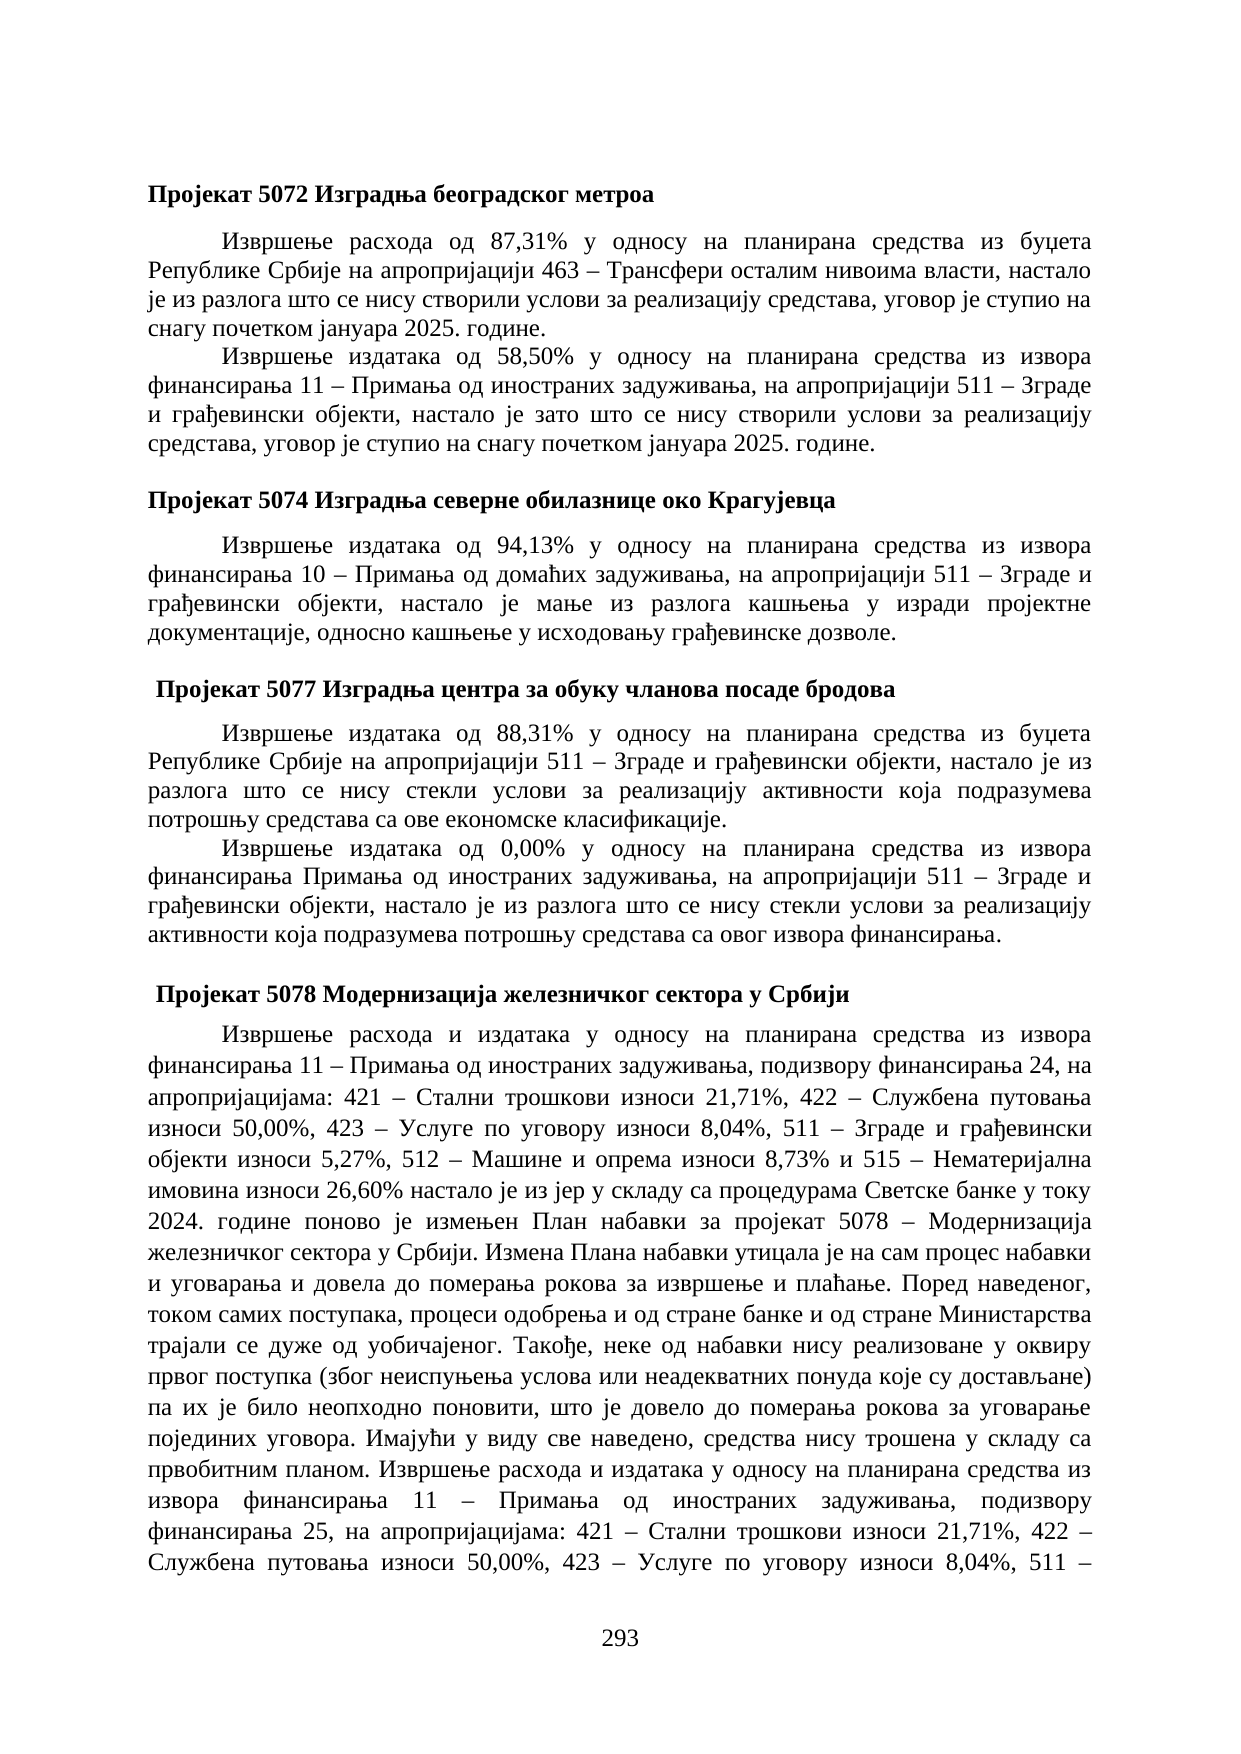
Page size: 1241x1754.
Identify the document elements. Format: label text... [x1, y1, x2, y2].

text Извршење издатака од 94,13% у односу на планирана средства из извора финансирања 10 – Примања од домаћих задуживања, на апропријацији 511 – Зграде и грађевински објекти, настало је мање из разлога кашњења у изради пројектне документације, односно кашњење у исходовању грађевинске дозволе. [148, 531, 1093, 646]
text Пројекат 5077 Изградња центра за обуку чланова посаде бродова [156, 674, 1093, 703]
text Извршење издатака од 0,00% у односу на планирана средства из извора финансирања Примања од иностраних задуживања, на апропријацији 511 – Зграде и грађевински објекти, настало је из разлога што се нису стекли услови за реализацију активности која подразумева потрошњу средстава са овог извора финансирања. [148, 833, 1093, 948]
text Пројекат 5078 Модернизација железничког сектора у Србији [156, 979, 1086, 1007]
text Извршење издатака од 88,31% у односу на планирана средства из буџета Републике Србије на апропријацији 511 – Зграде и грађевински објекти, настало је из разлога што се нису стекли услови за реализацију активности која подразумева потрошњу средстава са ове економске класификације. [148, 718, 1093, 833]
text Извршење расхода од 87,31% у односу на планирана средства из буџета Републике Србије на апропријацији 463 – Трансфери осталим нивоима власти, настало је из разлога што се нису створили услови за реализацију средстава, уговор је ступио на снагу почетком јануара 2025. године. [148, 226, 1093, 341]
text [148, 1019, 1093, 1576]
text Пројекат 5072 Изградња београдског метроа [148, 179, 1093, 207]
text Извршење издатака од 58,50% у односу на планирана средства из извора финансирања 11 – Примања од иностраних задуживања, на апропријацији 511 – Зграде и грађевински објекти, настало је зато што се нису створили услови за реализацију средстава, уговор је ступио на снагу почетком јануара 2025. године. [148, 341, 1093, 456]
text Пројекат 5074 Изградња северне обилазнице око Крагујевца [148, 485, 1093, 514]
